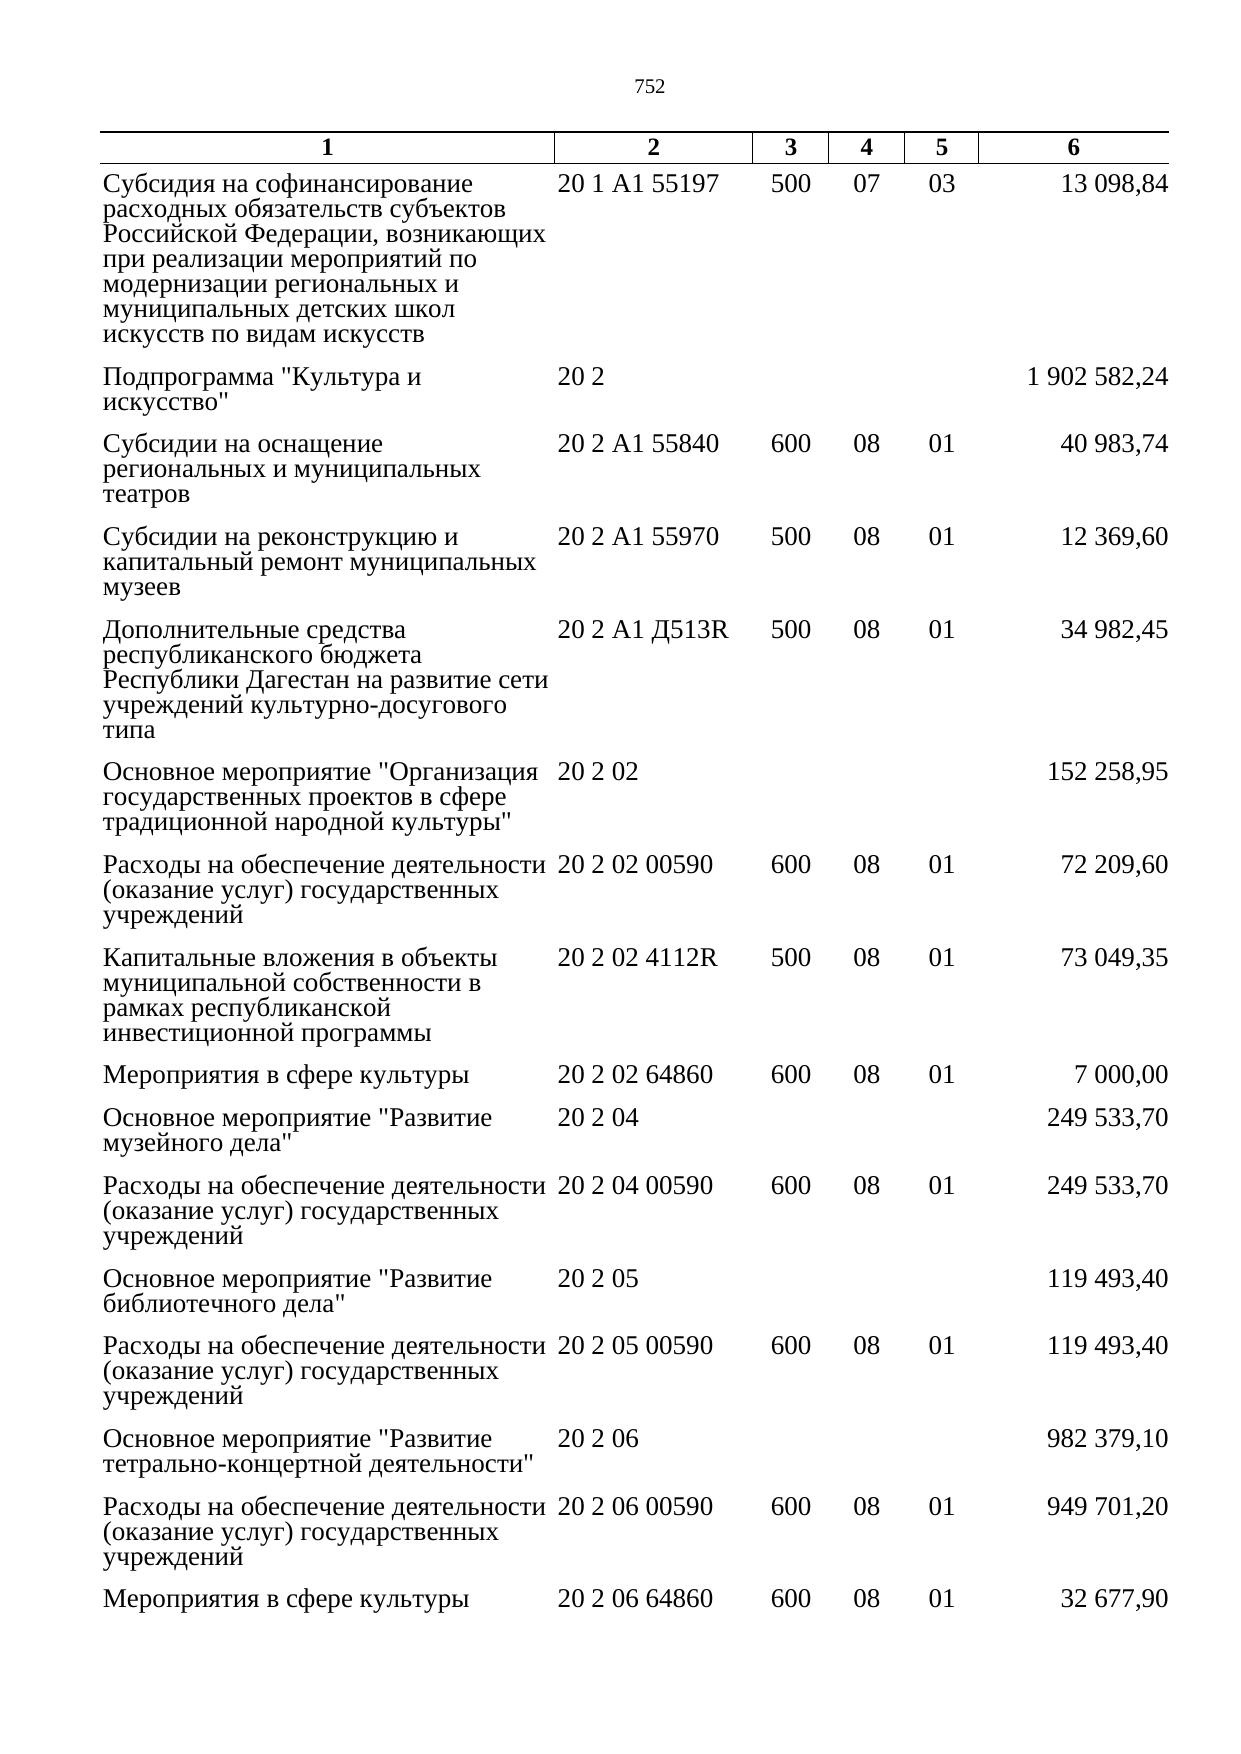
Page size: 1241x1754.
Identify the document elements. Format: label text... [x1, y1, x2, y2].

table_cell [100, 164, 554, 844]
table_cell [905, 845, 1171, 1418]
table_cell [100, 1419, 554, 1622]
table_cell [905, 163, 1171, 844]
table_header 3 [753, 133, 828, 163]
table_header 2 [555, 133, 752, 163]
table_header 6 [979, 133, 1168, 163]
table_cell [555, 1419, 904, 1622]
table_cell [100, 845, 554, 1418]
table_header 4 [829, 133, 904, 163]
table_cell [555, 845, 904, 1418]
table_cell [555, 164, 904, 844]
table_header 5 [905, 133, 978, 163]
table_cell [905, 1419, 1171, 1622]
table_header 1 [100, 133, 554, 163]
